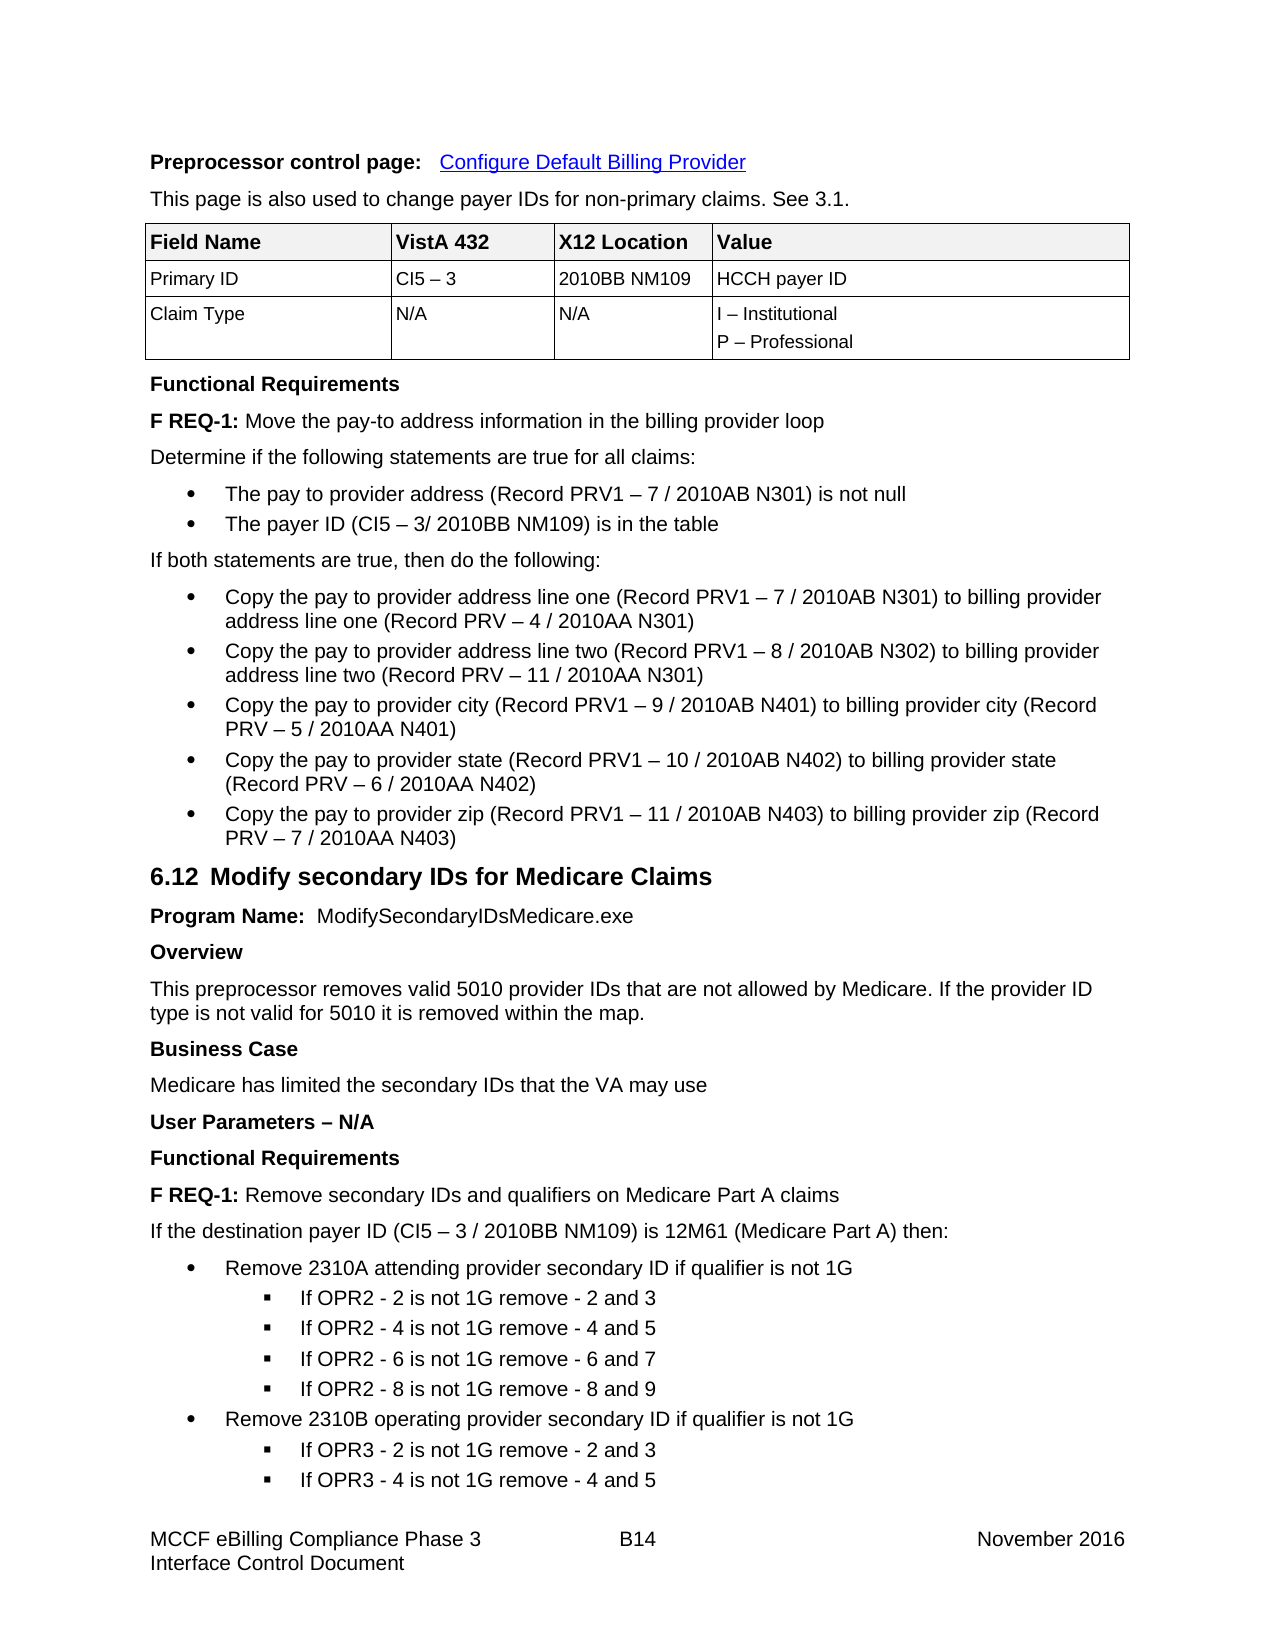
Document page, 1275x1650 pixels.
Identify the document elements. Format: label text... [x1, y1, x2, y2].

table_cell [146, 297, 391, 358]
text If both statements are true, then do the following: [150, 548, 1125, 572]
subtitle Modify secondary IDs for Medicare Claims [150, 862, 1125, 891]
text Copy the pay to provider address line one (Record PRV1 – 7 / 2010AB N301) to billing provider address line one (Record PRV – 4 / 2010AA N301) [187, 585, 1125, 633]
text F REQ-1: Move the pay-to address information in the billing provider loop [150, 408, 1125, 432]
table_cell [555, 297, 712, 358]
text Remove 2310B operating provider secondary ID if qualifier is not 1G [187, 1407, 1125, 1431]
text Copy the pay to provider zip (Record PRV1 – 11 / 2010AB N403) to billing provider zip (Record PRV – 7 / 2010AA N403) [187, 802, 1125, 850]
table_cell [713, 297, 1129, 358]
text Functional Requirements [150, 372, 1125, 396]
text Functional Requirements [150, 1146, 1125, 1170]
text If OPR2 - 6 is not 1G remove - 6 and 7 [262, 1347, 1125, 1371]
text Preprocessor control page: Configure Default Billing Provider [150, 150, 1125, 174]
text This preprocessor removes valid 5010 provider IDs that are not allowed by Medicare. If the provider ID type is not valid for 5010 it is removed within the map. [150, 976, 1125, 1024]
text This page is also used to change payer IDs for non-primary claims. See 3.1. [150, 186, 1125, 210]
text The payer ID (CI5 – 3/ 2010BB NM109) is in the table [187, 512, 1125, 536]
text If the destination payer ID (CI5 – 3 / 2010BB NM109) is 12M61 (Medicare Part A) then: [150, 1219, 1125, 1243]
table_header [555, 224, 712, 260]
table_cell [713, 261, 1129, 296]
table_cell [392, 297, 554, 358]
text Copy the pay to provider city (Record PRV1 – 9 / 2010AB N401) to billing provider city (Record PRV – 5 / 2010AA N401) [187, 693, 1125, 741]
text Copy the pay to provider state (Record PRV1 – 10 / 2010AB N402) to billing provider state (Record PRV – 6 / 2010AA N402) [187, 747, 1125, 796]
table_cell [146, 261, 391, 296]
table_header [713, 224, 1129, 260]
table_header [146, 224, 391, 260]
text Medicare has limited the secondary IDs that the VA may use [150, 1073, 1125, 1097]
text Program Name: ModifySecondaryIDsMedicare.exe [150, 903, 1125, 927]
text If OPR3 - 4 is not 1G remove - 4 and 5 [262, 1468, 1125, 1492]
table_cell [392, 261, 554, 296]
text The pay to provider address (Record PRV1 – 7 / 2010AB N301) is not null [187, 481, 1125, 505]
text Overview [150, 940, 1125, 964]
text Business Case [150, 1037, 1125, 1061]
text If OPR2 - 4 is not 1G remove - 4 and 5 [262, 1316, 1125, 1340]
text Copy the pay to provider address line two (Record PRV1 – 8 / 2010AB N302) to billing provider address line two (Record PRV – 11 / 2010AA N301) [187, 639, 1125, 687]
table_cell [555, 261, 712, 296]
text User Parameters – N/A [150, 1110, 1125, 1134]
text Remove 2310A attending provider secondary ID if qualifier is not 1G [187, 1256, 1125, 1280]
text Determine if the following statements are true for all claims: [150, 445, 1125, 469]
text If OPR3 - 2 is not 1G remove - 2 and 3 [262, 1437, 1125, 1462]
text If OPR2 - 8 is not 1G remove - 8 and 9 [262, 1377, 1125, 1401]
text If OPR2 - 2 is not 1G remove - 2 and 3 [262, 1286, 1125, 1310]
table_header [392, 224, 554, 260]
text F REQ-1: Remove secondary IDs and qualifiers on Medicare Part A claims [150, 1183, 1125, 1207]
